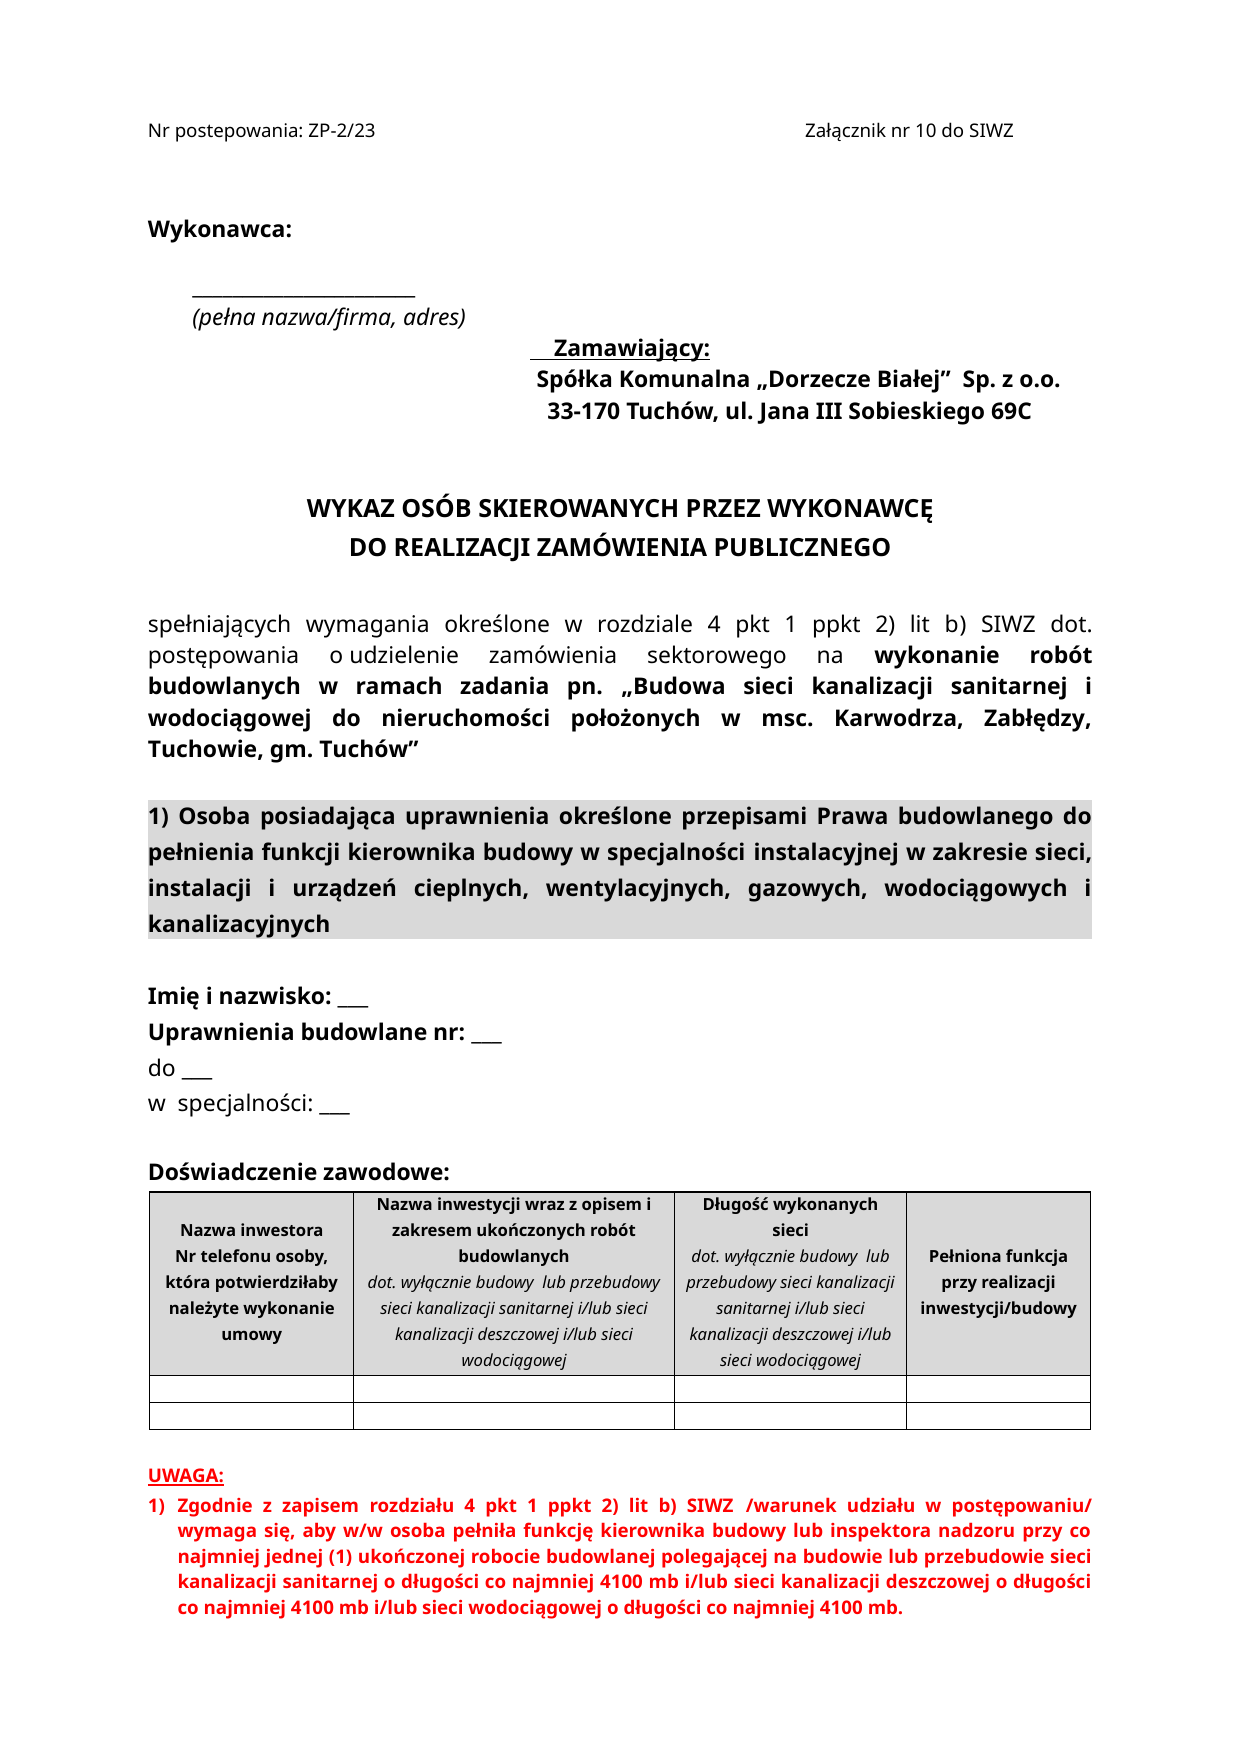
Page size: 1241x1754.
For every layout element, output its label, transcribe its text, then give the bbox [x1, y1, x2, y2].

text Zamawiający: [148, 332, 1092, 363]
text Imię i nazwisko: ___ [148, 979, 1092, 1011]
text Nr postepowania: ZP-2/23 Załącznik nr 10 do SIWZ [148, 117, 1092, 143]
table_cell [150, 1376, 353, 1402]
text 1) Osoba posiadająca uprawnienia określone przepisami Prawa budowlanego do pełnienia funkcji kierownika budowy w specjalności instalacyjnej w zakresie sieci, instalacji i urządzeń cieplnych, wentylacyjnych, gazowych, wodociągowych i kanalizacyjnych [148, 800, 1092, 939]
text (pełna nazwa/firma, adres) [192, 301, 472, 332]
table_cell [907, 1376, 1090, 1402]
table_cell [354, 1376, 674, 1402]
text Wykonawca: [148, 213, 1092, 244]
table_header Długość wykonanych sieci dot. wyłącznie budowy lub przebudowy sieci kanalizacji sanitarnej i/lub sieci kanalizacji deszczowej i/lub sieci wodociągowej [675, 1193, 906, 1375]
text spełniających wymagania określone w rozdziale 4 pkt 1 ppkt 2) lit b) SIWZ dot. postępowania o udzielenie zamówienia sektorowego na wykonanie robót budowlanych w ramach zadania pn. „Budowa sieci kanalizacji sanitarnej i wodociągowej do nieruchomości położonych w msc. Karwodrza, Zabłędzy, Tuchowie, gm. Tuchów” [148, 608, 1092, 764]
text ______________________ [192, 269, 472, 301]
list Zgodnie z zapisem rozdziału 4 pkt 1 ppkt 2) lit b) SIWZ /warunek udziału w postępowaniu/ wymaga się, aby w/w osoba pełniła funkcję kierownika budowy lub inspektora nadzoru przy co najmniej jednej (1) ukończonej robocie budowlanej polegającej na budowie lub przebudowie sieci kanalizacji sanitarnej o długości co najmniej 4100 mb i/lub sieci kanalizacji deszczowej o długości co najmniej 4100 mb i/lub sieci wodociągowej o długości co najmniej 4100 mb. [148, 1492, 1092, 1619]
text Uprawnienia budowlane nr: ___ [148, 1016, 1092, 1047]
table_header Nazwa inwestycji wraz z opisem i zakresem ukończonych robót budowlanych dot. wyłącznie budowy lub przebudowy sieci kanalizacji sanitarnej i/lub sieci kanalizacji deszczowej i/lub sieci wodociągowej [354, 1193, 674, 1375]
table_cell [675, 1403, 906, 1429]
table_cell [150, 1403, 353, 1429]
text Doświadczenie zawodowe: [148, 1156, 1092, 1187]
table_cell [907, 1403, 1090, 1429]
text Spółka Komunalna „Dorzecze Białej” Sp. z o.o. [148, 363, 1092, 394]
table_cell [354, 1403, 674, 1429]
list DO REALIZACJI ZAMÓWIENIA PUBLICZNEGO [148, 529, 1092, 563]
list WYKAZ OSÓB SKIEROWANYCH PRZEZ WYKONAWCĘ [148, 490, 1092, 524]
text 33-170 Tuchów, ul. Jana III Sobieskiego 69C [148, 394, 1092, 426]
text UWAGA: [148, 1463, 1092, 1488]
table_cell [675, 1376, 906, 1402]
table_header Nazwa inwestora Nr telefonu osoby, która potwierdziłaby należyte wykonanie umowy [150, 1193, 353, 1375]
text w specjalności: ___ [148, 1087, 1092, 1119]
text do ___ [148, 1051, 1092, 1083]
table_header Pełniona funkcja przy realizacji inwestycji/budowy [907, 1193, 1090, 1375]
